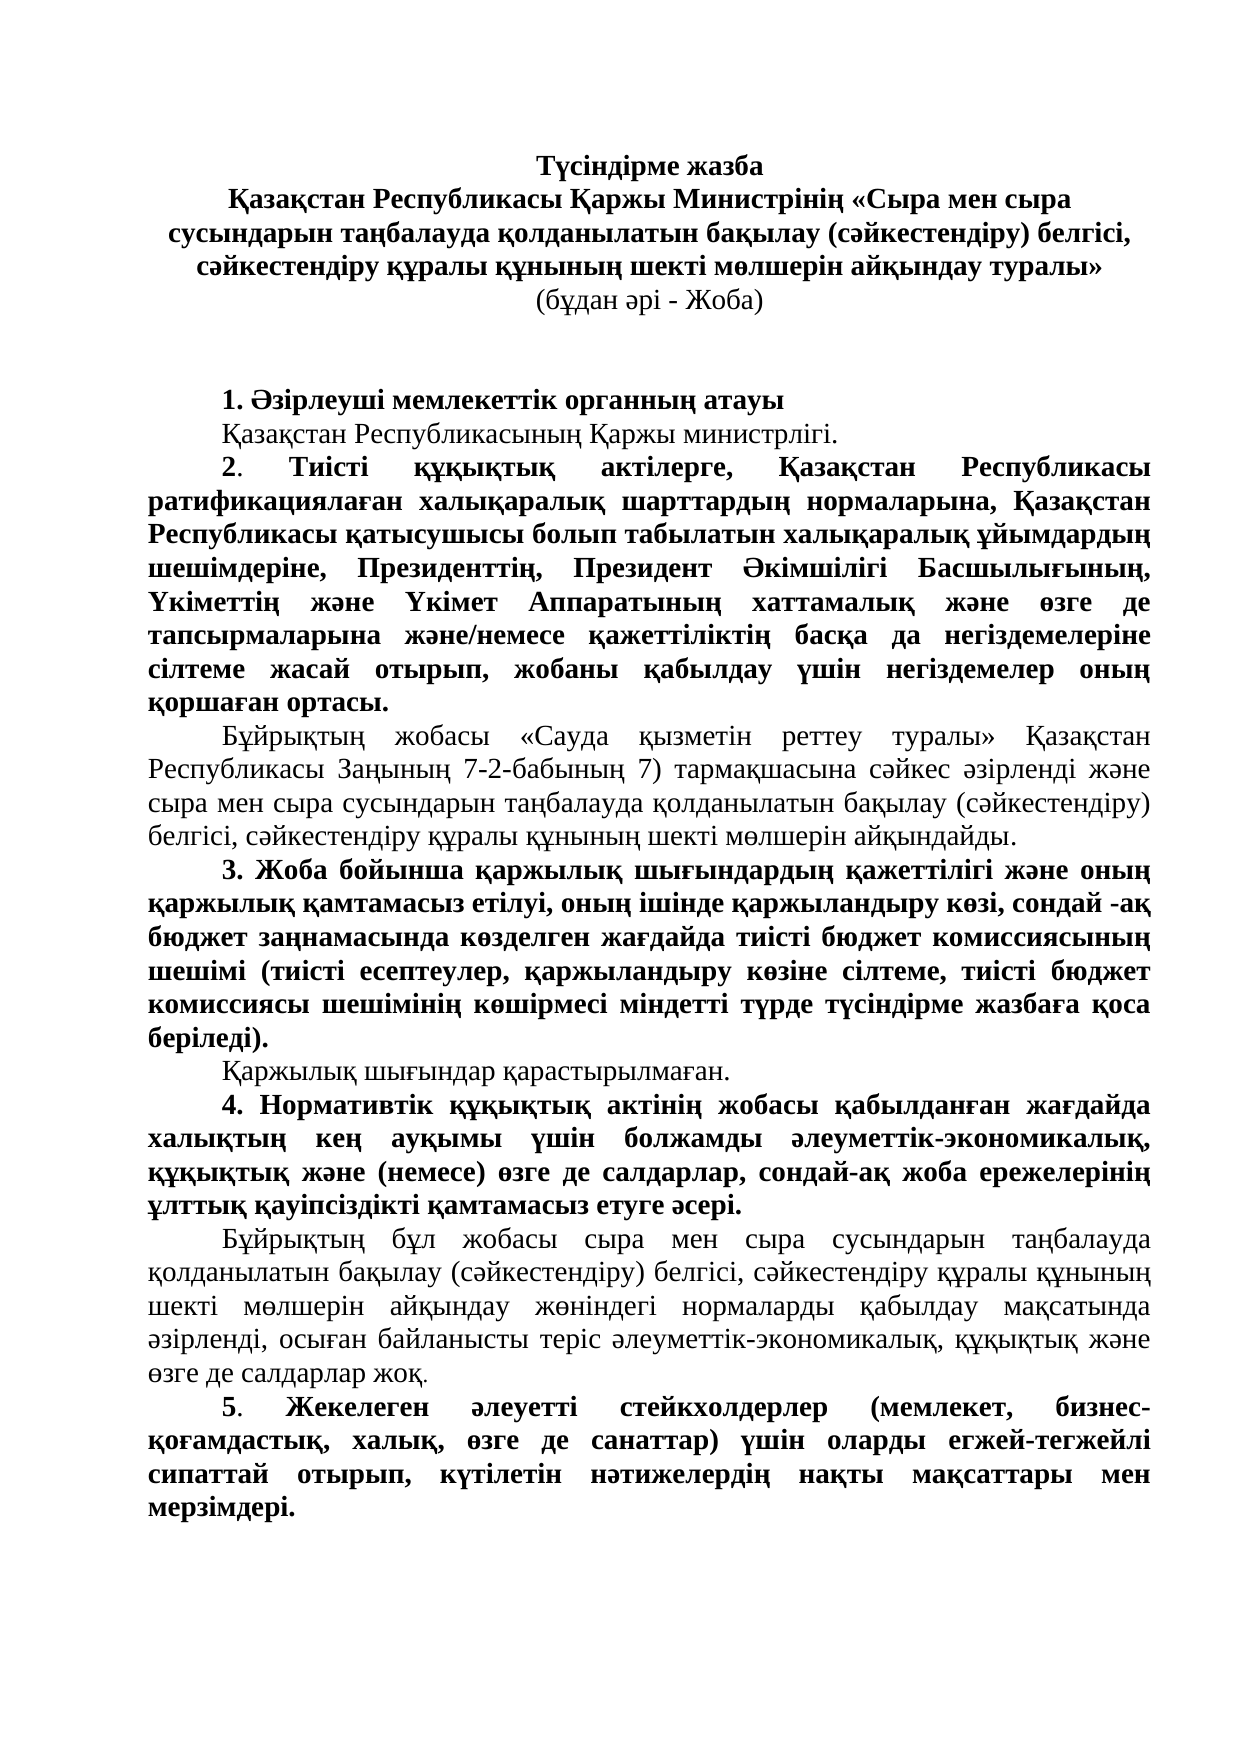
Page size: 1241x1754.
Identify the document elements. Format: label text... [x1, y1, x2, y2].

text 4. Нормативтік құқықтық актінің жобасы қабылданған жағдайда халықтың кең ауқымы үшін болжамды әлеуметтік-экономикалық, құқықтық және (немесе) өзге де салдарлар, сондай-ақ жоба ережелерінің ұлттық қауіпсіздікті қамтамасыз етуге әсері. [148, 1087, 1152, 1221]
text Қаржылық шығындар қарастырылмаған. [148, 1053, 1152, 1087]
text 3. Жоба бойынша қаржылық шығындардың қажеттілігі және оның қаржылық қамтамасыз етілуі, оның ішінде қаржыландыру көзі, сондай -ақ бюджет заңнамасында көзделген жағдайда тиісті бюджет комиссиясының шешімі (тиісті есептеулер, қаржыландыру көзіне сілтеме, тиісті бюджет комиссиясы шешімінің көшірмесі міндетті түрде түсіндірме жазбаға қоса беріледі). [148, 852, 1152, 1053]
text Қазақстан Республикасы Қаржы Министрінің «Сыра мен сыра сусындарын таңбалауда қолданылатын бақылау (сәйкестендіру) белгісі, сәйкестендіру құралы құнының шекті мөлшерін айқындау туралы» [148, 181, 1152, 282]
text 1. Әзірлеуші мемлекеттік органның атауы [148, 382, 1152, 416]
text Бұйрықтың жобасы «Сауда қызметін реттеу туралы» Қазақстан Республикасы Заңының 7-2-бабының 7) тармақшасына сәйкес әзірленді және сыра мен сыра сусындарын таңбалауда қолданылатын бақылау (сәйкестендіру) белгісі, сәйкестендіру құралы құнының шекті мөлшерін айқындайды. [148, 718, 1152, 852]
text 2. Тиісті құқықтық актілерге, Қазақстан Республикасы ратификациялаған халықаралық шарттардың нормаларына, Қазақстан Республикасы қатысушысы болып табылатын халықаралық ұйымдардың шешімдеріне, Президенттің, Президент Әкімшілігі Басшылығының, Үкіметтің және Үкімет Аппаратының хаттамалық және өзге де тапсырмаларына және/немесе қажеттіліктің басқа да негіздемелеріне сілтеме жасай отырып, жобаны қабылдау үшін негіздемелер оның қоршаған ортасы. [148, 449, 1152, 718]
text (бұдан әрі - Жоба) [148, 282, 1152, 315]
text 5. Жекелеген әлеуетті стейкхолдерлер (мемлекет, бизнес-қоғамдастық, халық, өзге де санаттар) үшін оларды егжей-тегжейлі сипаттай отырып, күтілетін нәтижелердің нақты мақсаттары мен мерзімдері. [148, 1389, 1152, 1581]
text Түсіндірме жазба [148, 148, 1152, 181]
text Қазақстан Республикасының Қаржы министрлігі. [148, 416, 1152, 449]
text Бұйрықтың бұл жобасы сыра мен сыра сусындарын таңбалауда қолданылатын бақылау (сәйкестендіру) белгісі, сәйкестендіру құралы құнының шекті мөлшерін айқындау жөніндегі нормаларды қабылдау мақсатында әзірленді, осыған байланысты теріс әлеуметтік-экономикалық, құқықтық және өзге де салдарлар жоқ. [148, 1221, 1152, 1389]
